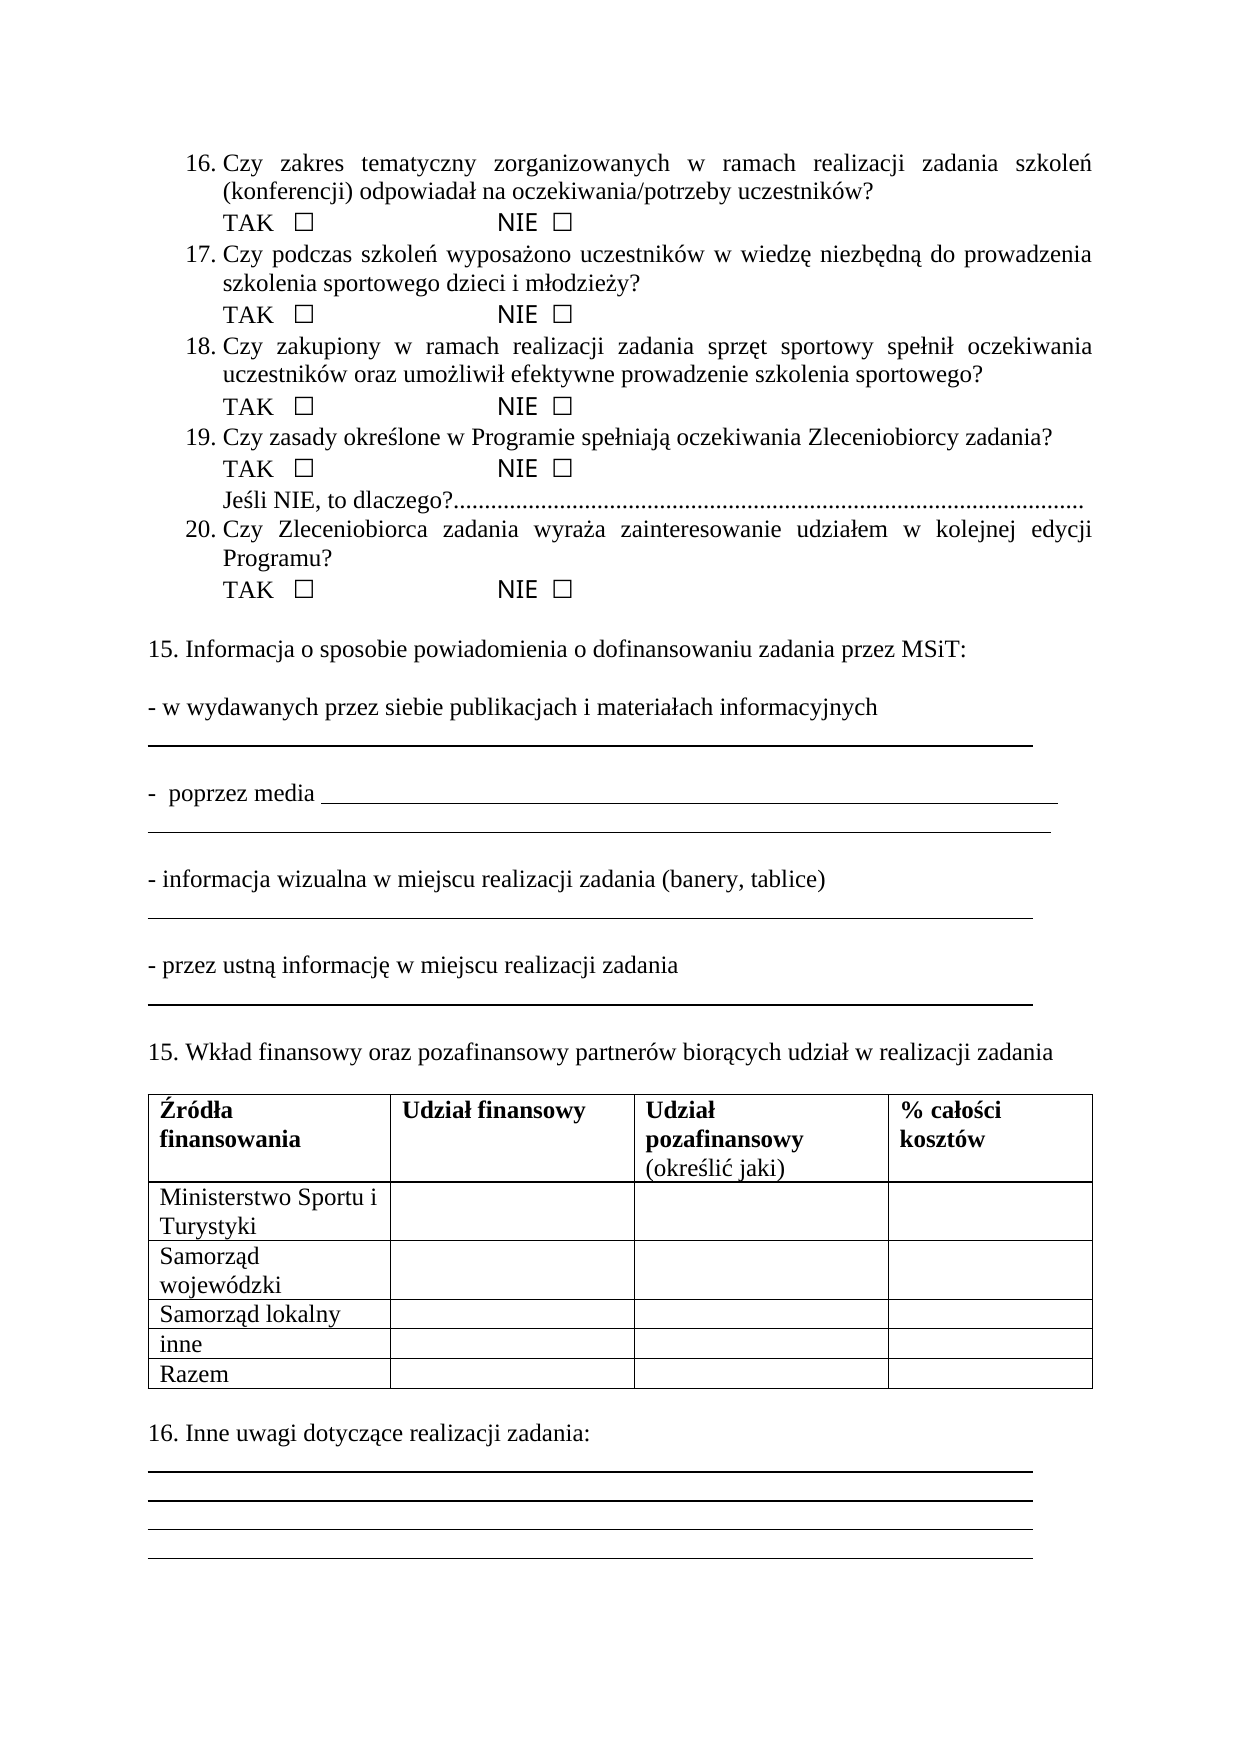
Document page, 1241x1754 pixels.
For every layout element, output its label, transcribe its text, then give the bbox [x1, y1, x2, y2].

table_cell [391, 1241, 634, 1298]
text - informacja wizualna w miejscu realizacji zadania (banery, tablice) [148, 864, 1093, 893]
table_header Źródła finansowania [149, 1095, 390, 1181]
list TAK NIE [223, 205, 1093, 239]
list Czy zasady określone w Programie spełniają oczekiwania Zleceniobiorcy zadania? [185, 422, 1093, 451]
table_cell [889, 1300, 1092, 1328]
list Czy podczas szkoleń wyposażono uczestników w wiedzę niezbędną do prowadzenia szkolenia sportowego dzieci i młodzieży? [185, 239, 1093, 297]
text - poprzez media [148, 778, 1093, 835]
table_header Udział finansowy [391, 1095, 634, 1181]
table_cell Samorząd wojewódzki [149, 1241, 390, 1298]
table_cell Ministerstwo Sportu i Turystyki [149, 1183, 390, 1240]
table_cell [889, 1241, 1092, 1298]
table_cell [889, 1359, 1092, 1388]
list TAK NIE [223, 297, 1093, 331]
table_cell [635, 1300, 888, 1328]
text 15. Wkład finansowy oraz pozafinansowy partnerów biorących udział w realizacji zadania [148, 1037, 1093, 1065]
table_cell inne [149, 1329, 390, 1358]
list TAK NIE [223, 451, 1093, 485]
table_cell [391, 1183, 634, 1240]
table_cell [635, 1241, 888, 1298]
text - przez ustną informację w miejscu realizacji zadania [148, 950, 1093, 979]
list Jeśli NIE, to dlaczego?..................................................................................................... [223, 485, 1093, 514]
table_cell [635, 1359, 888, 1388]
list TAK NIE [223, 571, 1093, 605]
table_cell [889, 1329, 1092, 1358]
table_cell [391, 1300, 634, 1328]
table_cell [889, 1183, 1092, 1240]
text 16. Inne uwagi dotyczące realizacji zadania: [148, 1418, 1093, 1446]
table_cell [635, 1329, 888, 1358]
text 15. Informacja o sposobie powiadomienia o dofinansowaniu zadania przez MSiT: [148, 634, 1093, 663]
text - w wydawanych przez siebie publikacjach i materiałach informacyjnych [148, 692, 1093, 720]
list Czy zakupiony w ramach realizacji zadania sprzęt sportowy spełnił oczekiwania uczestników oraz umożliwił efektywne prowadzenie szkolenia sportowego? [185, 331, 1093, 388]
table_cell Razem [149, 1359, 390, 1388]
list Czy zakres tematyczny zorganizowanych w ramach realizacji zadania szkoleń (konferencji) odpowiadał na oczekiwania/potrzeby uczestników? [185, 148, 1093, 205]
list TAK NIE [223, 388, 1093, 422]
table_cell Samorząd lokalny [149, 1300, 390, 1328]
table_cell [391, 1329, 634, 1358]
table_header Udział pozafinansowy (określić jaki) [635, 1095, 888, 1181]
table_header % całości kosztów [889, 1095, 1092, 1181]
table_cell [391, 1359, 634, 1388]
list Czy Zleceniobiorca zadania wyraża zainteresowanie udziałem w kolejnej edycji Programu? [185, 514, 1093, 571]
table_cell [635, 1183, 888, 1240]
